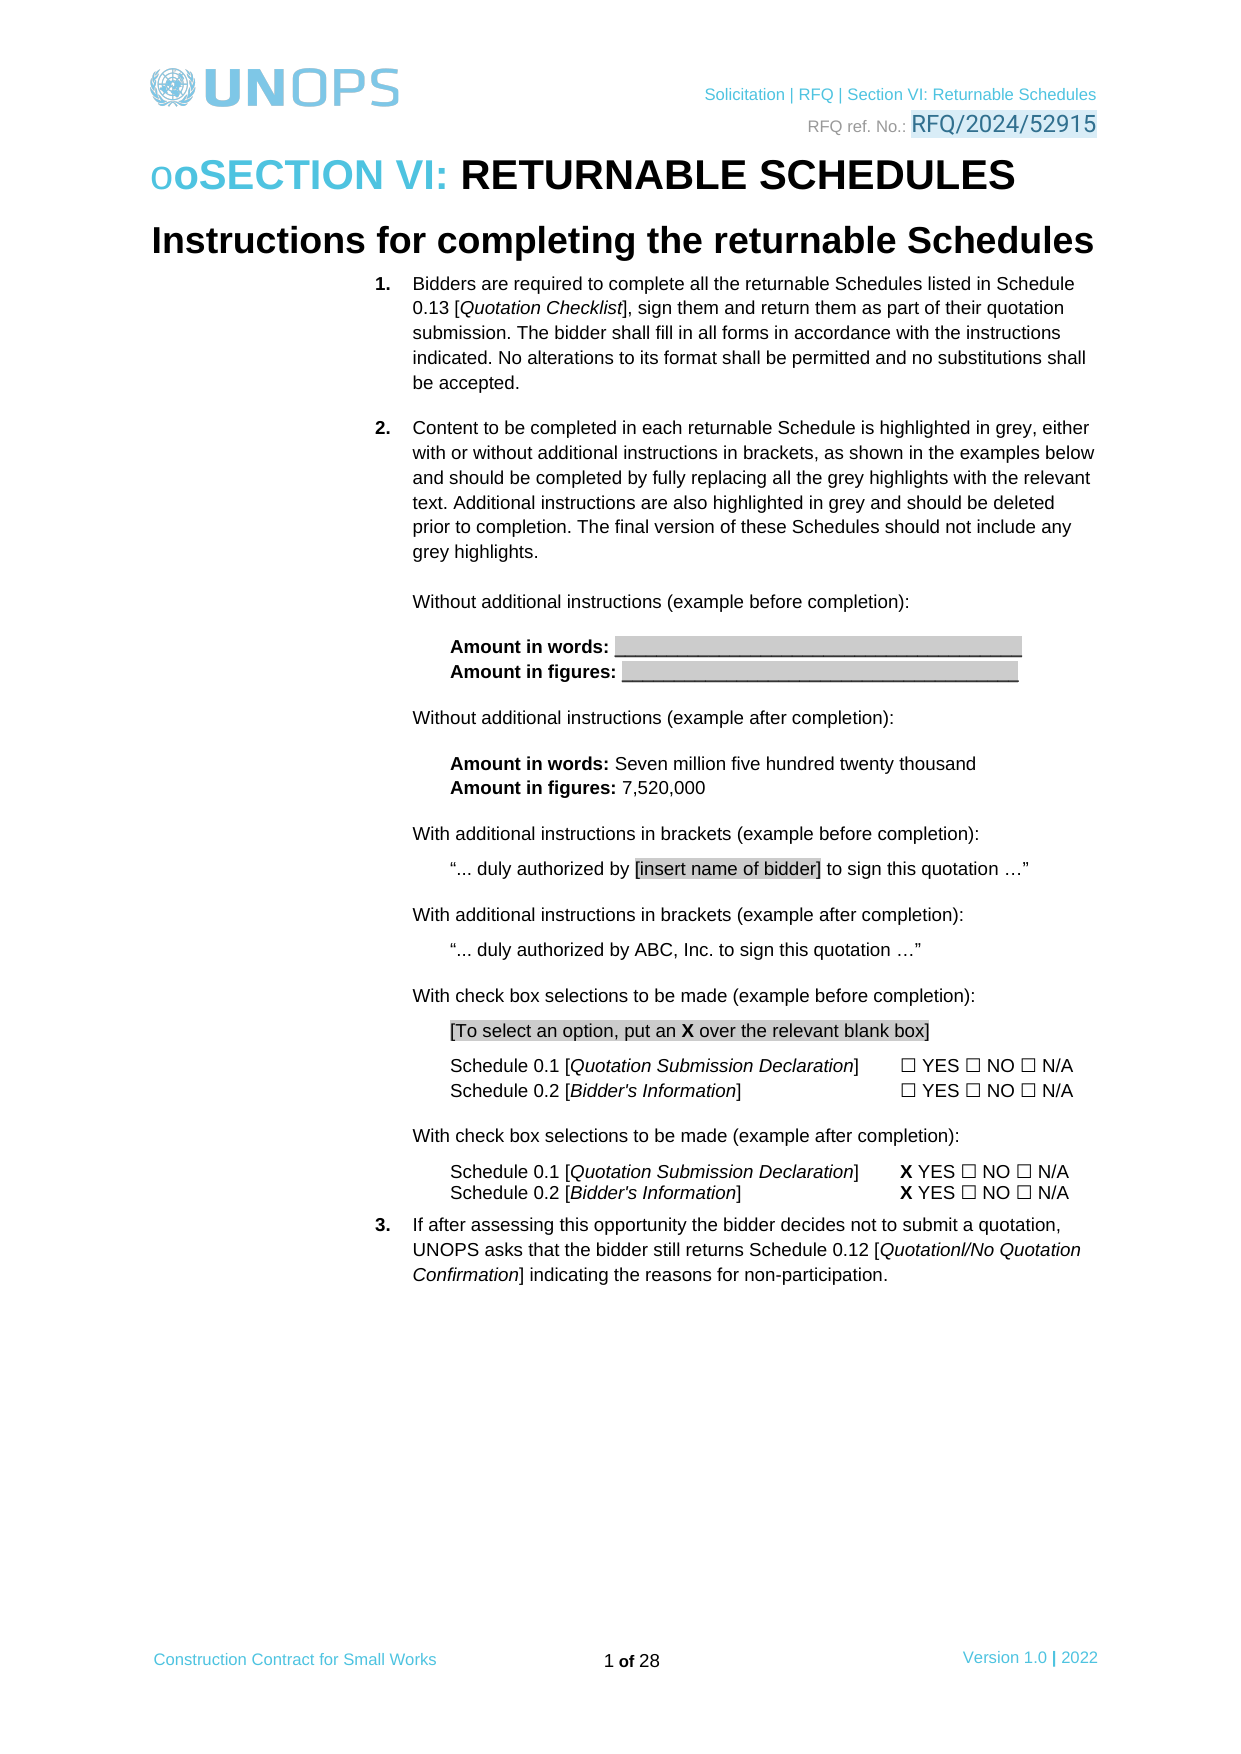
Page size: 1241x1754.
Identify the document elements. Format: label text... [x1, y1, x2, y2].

subtitle Instructions for completing the returnable Schedules [150, 219, 1096, 262]
text Without additional instructions (example after completion): [412, 707, 1087, 728]
text “... duly authorized by [insert name of bidder] to sign this quotation …” [821, 858, 1087, 879]
text With check box selections to be made (example before completion): [412, 984, 1096, 1006]
text With additional instructions in brackets (example before completion): [412, 823, 1087, 844]
subtitle ooSECTION VI: RETURNABLE SCHEDULES [150, 150, 1115, 198]
text With check box selections to be made (example after completion): [412, 1125, 1087, 1147]
list Bidders are required to complete all the returnable Schedules listed in Schedule 0.13 [Quotation Checklist], sign them and return them as part of their quotation submission. The bidder shall fill in all forms in accordance with the instructions indicated. No alterations to its format shall be permitted and no substitutions shall be accepted. [375, 272, 1096, 393]
list If after assessing this opportunity the bidder decides not to submit a quotation, UNOPS asks that the bidder still returns Schedule 0.12 [Quotationl/No Quotation Confirmation] indicating the reasons for non-participation. [375, 1214, 1090, 1285]
list Content to be completed in each returnable Schedule is highlighted in grey, either with or without additional instructions in brackets, as shown in the examples below and should be completed by fully replacing all the grey highlights with the relevant text. Additional instructions are also highlighted in grey and should be deleted prior to completion. The final version of these Schedules should not include any grey highlights. Without additional instructions (example before completion): [375, 417, 1096, 612]
text With additional instructions in brackets (example after completion): [412, 903, 1087, 925]
text Schedule 0.1 [Quotation Submission Declaration] X YES ☐ NO ☐ N/A Schedule 0.2 [Bidder's Information] X YES ☐ NO ☐ N/A [450, 1160, 1096, 1203]
text [To select an option, put an X over the relevant blank box] [450, 1019, 1096, 1041]
text Amount in words: _______________________________________ Amount in figures: ______________________________________ [450, 636, 1087, 683]
text Amount in figures: 7,520,000 [450, 777, 1087, 799]
text Amount in words: Seven million five hundred twenty thousand [450, 752, 1087, 774]
text “... duly authorized by ABC, Inc. to sign this quotation …” [375, 939, 1096, 960]
text Schedule 0.1 [Quotation Submission Declaration] ☐ YES ☐ NO ☐ N/A Schedule 0.2 [Bidder's Information] ☐ YES ☐ NO ☐ N/A [450, 1055, 1096, 1101]
picture [150, 68, 399, 107]
